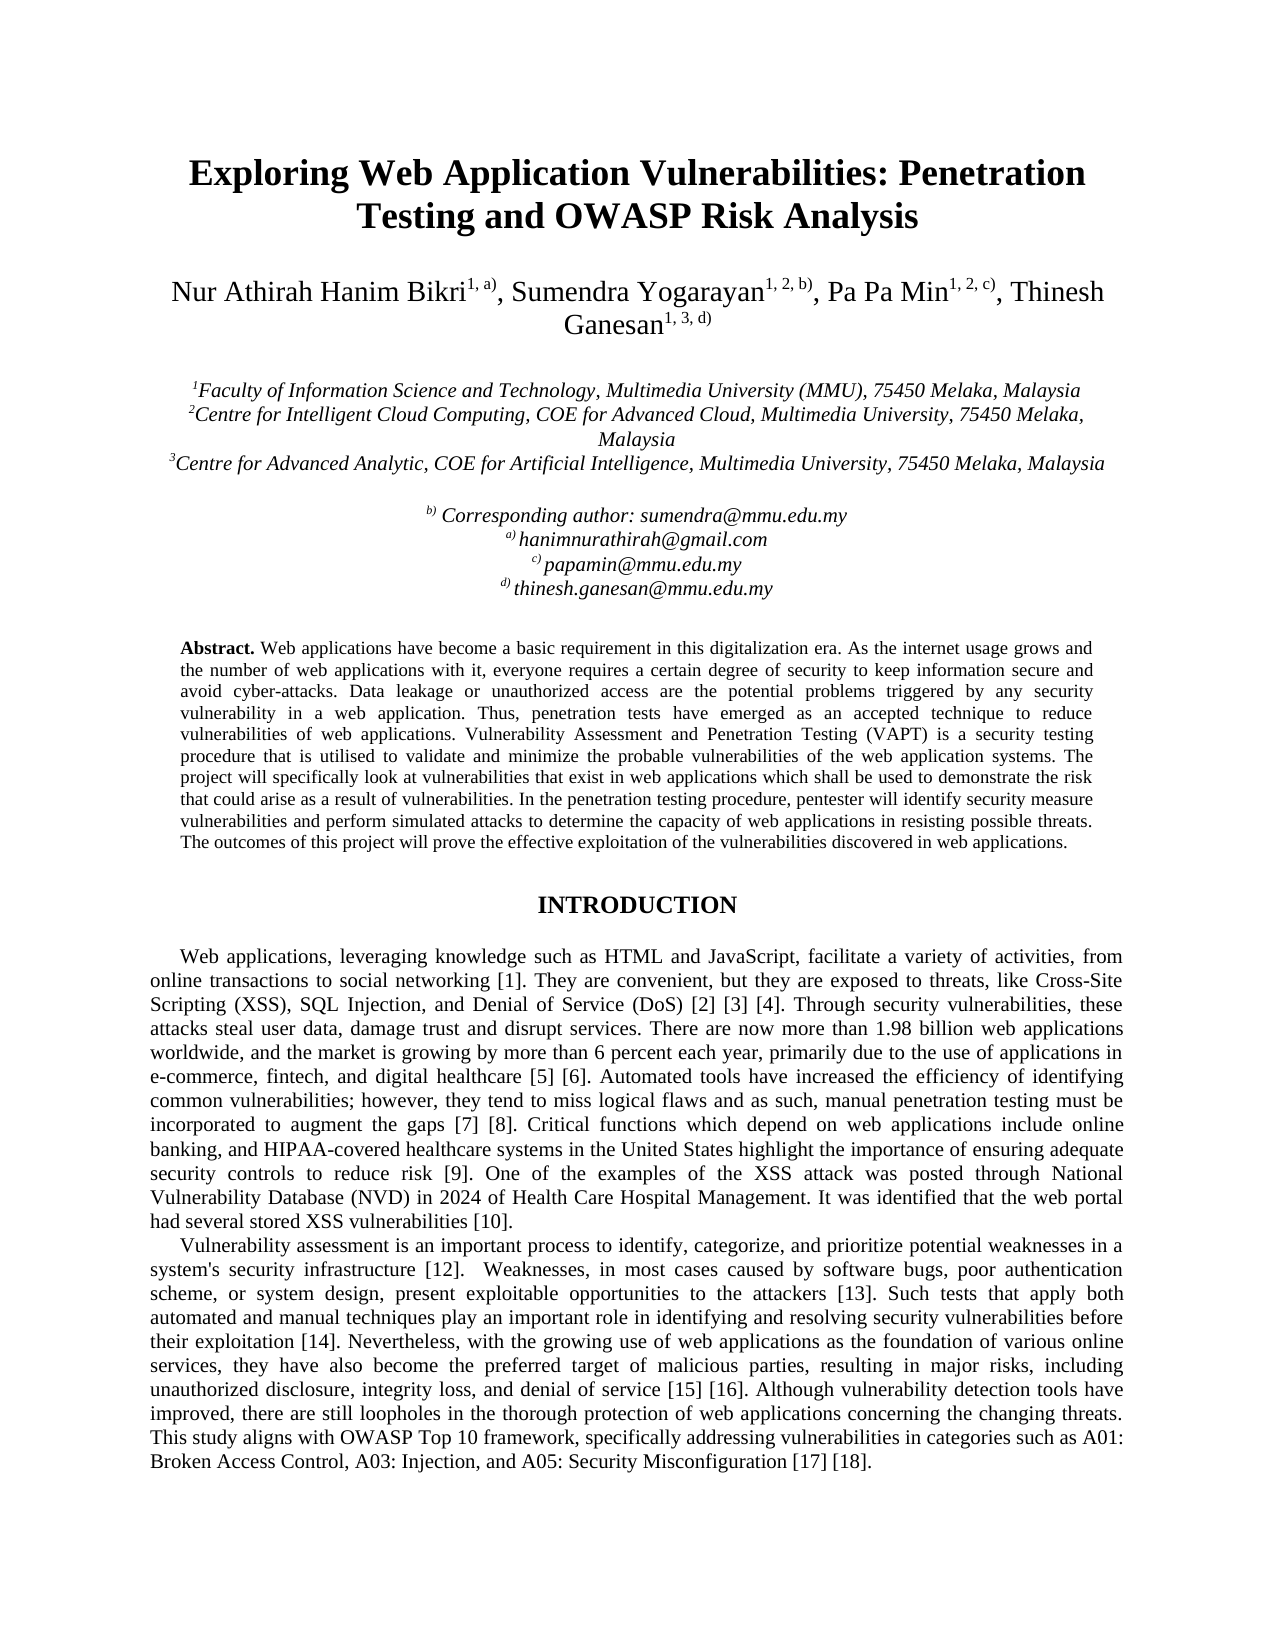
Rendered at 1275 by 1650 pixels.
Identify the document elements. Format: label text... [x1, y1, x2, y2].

text a) hanimnurathirah@gmail.com [150, 527, 1125, 551]
text b) Corresponding author: sumendra@mmu.edu.my [150, 503, 1125, 527]
text Abstract. Web applications have become a basic requirement in this digitalization era. As the internet usage grows and the number of web applications with it, everyone requires a certain degree of security to keep information secure and avoid cyber-attacks. Data leakage or unauthorized access are the potential problems triggered by any security vulnerability in a web application. Thus, penetration tests have emerged as an accepted technique to reduce vulnerabilities of web applications. Vulnerability Assessment and Penetration Testing (VAPT) is a security testing procedure that is utilised to validate and minimize the probable vulnerabilities of the web application systems. The project will specifically look at vulnerabilities that exist in web applications which shall be used to demonstrate the risk that could arise as a result of vulnerabilities. In the penetration testing procedure, pentester will identify security measure vulnerabilities and perform simulated attacks to determine the capacity of web applications in resisting possible threats. The outcomes of this project will prove the effective exploitation of the vulnerabilities discovered in web applications. [180, 637, 1095, 853]
text Exploring Web Application Vulnerabilities: Penetration Testing and OWASP Risk Analysis [150, 150, 1125, 236]
text 3Centre for Advanced Analytic, COE for Artificial Intelligence, Multimedia University, 75450 Melaka, Malaysia [150, 451, 1125, 503]
text Web applications, leveraging knowledge such as HTML and JavaScript, facilitate a variety of activities, from online transactions to social networking [1]. They are convenient, but they are exposed to threats, like Cross-Site Scripting (XSS), SQL Injection, and Denial of Service (DoS) [2] [3] [4]. Through security vulnerabilities, these attacks steal user data, damage trust and disrupt services. There are now more than 1.98 billion web applications worldwide, and the market is growing by more than 6 percent each year, primarily due to the use of applications in e-commerce, fintech, and digital healthcare [5] [6]. Automated tools have increased the efficiency of identifying common vulnerabilities; however, they tend to miss logical flaws and as such, manual penetration testing must be incorporated to augment the gaps [7] [8]. Critical functions which depend on web applications include online banking, and HIPAA-covered healthcare systems in the United States highlight the importance of ensuring adequate security controls to reduce risk [9]. One of the examples of the XSS attack was posted through National Vulnerability Database (NVD) in 2024 of Health Care Hospital Management. It was identified that the web portal had several stored XSS vulnerabilities [10]. [150, 944, 1125, 1233]
text d) thinesh.ganesan@mmu.edu.my [150, 576, 1125, 599]
text Vulnerability assessment is an important process to identify, categorize, and prioritize potential weaknesses in a system's security infrastructure [12]. Weaknesses, in most cases caused by software bugs, poor authentication scheme, or system design, present exploitable opportunities to the attackers [13]. Such tests that apply both automated and manual techniques play an important role in identifying and resolving security vulnerabilities before their exploitation [14]. Nevertheless, with the growing use of web applications as the foundation of various online services, they have also become the preferred target of malicious parties, resulting in major risks, including unauthorized disclosure, integrity loss, and denial of service [15] [16]. Although vulnerability detection tools have improved, there are still loopholes in the thorough protection of web applications concerning the changing threats. This study aligns with OWASP Top 10 framework, specifically addressing vulnerabilities in categories such as A01: Broken Access Control, A03: Injection, and A05: Security Misconfiguration [17] [18]. [150, 1233, 1125, 1473]
subtitle INTRODUCTION [150, 890, 1125, 919]
text c) papamin@mmu.edu.my [150, 551, 1125, 576]
text 1Faculty of Information Science and Technology, Multimedia University (MMU), 75450 Melaka, Malaysia [150, 378, 1125, 402]
text 2Centre for Intelligent Cloud Computing, COE for Advanced Cloud, Multimedia University, 75450 Melaka, Malaysia [150, 402, 1125, 451]
text Nur Athirah Hanim Bikri1, a), Sumendra Yogarayan1, 2, b), Pa Pa Min1, 2, c), Thinesh Ganesan1, 3, d) [150, 274, 1125, 341]
